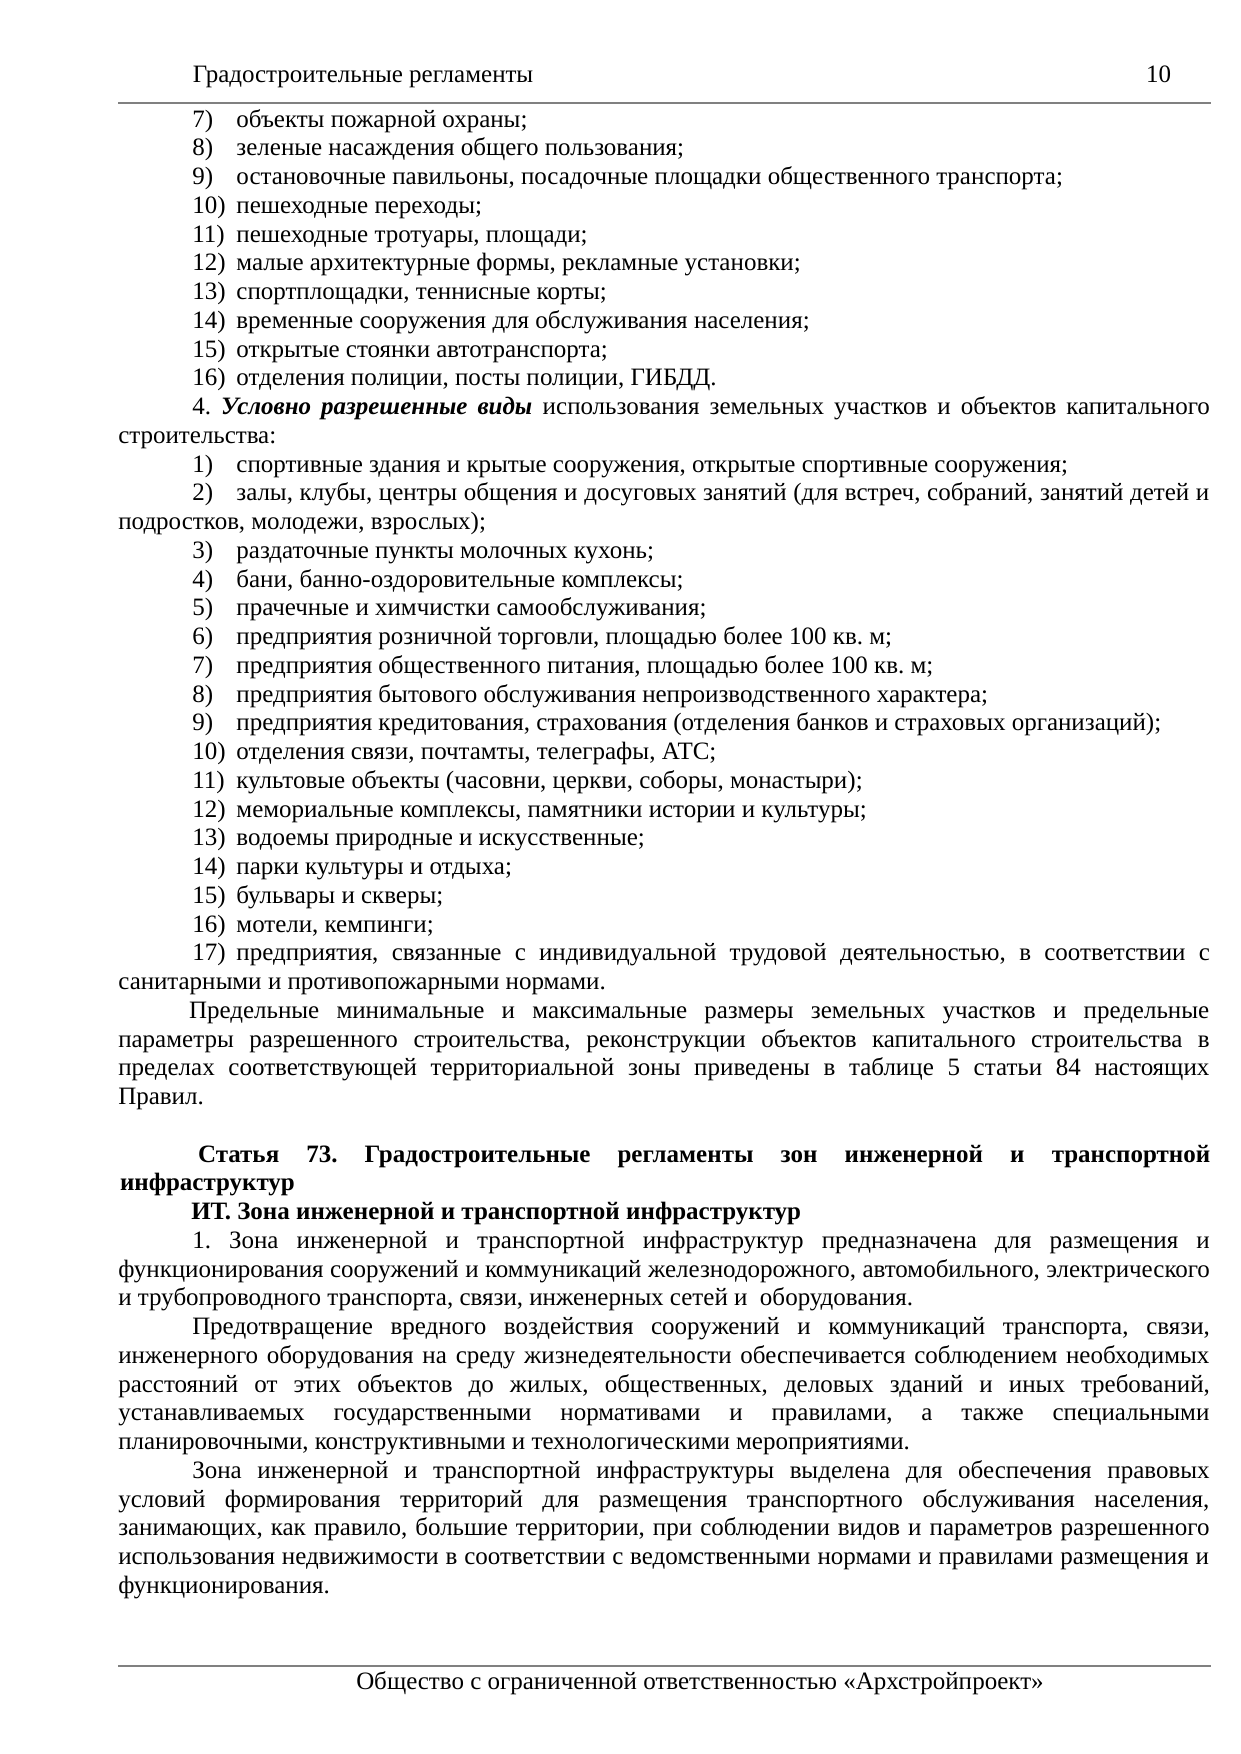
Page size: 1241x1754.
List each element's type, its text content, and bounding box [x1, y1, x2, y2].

list водоемы природные и искусственные; [118, 822, 1211, 851]
list прачечные и химчистки самообслуживания; [118, 592, 1211, 621]
list парки культуры и отдыха; [118, 851, 1211, 880]
text Предельные минимальные и максимальные размеры земельных участков и предельные параметры разрешенного строительства, реконструкции объектов капитального строительства в пределах соответствующей территориальной зоны приведены в таблице 5 статьи 84 настоящих Правил. [118, 995, 1211, 1110]
list зеленые насаждения общего пользования; [118, 132, 1211, 161]
list пешеходные тротуары, площади; [118, 219, 1211, 247]
list бани, банно-оздоровительные комплексы; [118, 564, 1211, 592]
list предприятия розничной торговли, площадью более 100 кв. м; [118, 621, 1211, 650]
list бульвары и скверы; [118, 880, 1211, 909]
list мотели, кемпинги; [118, 909, 1211, 937]
list культовые объекты (часовни, церкви, соборы, монастыри); [118, 765, 1211, 794]
text Статья 73. Градостроительные регламенты зон инженерной и транспортной инфраструктур [120, 1139, 1211, 1196]
text Предотвращение вредного воздействия сооружений и коммуникаций транспорта, связи, инженерного оборудования на среду жизнедеятельности обеспечивается соблюдением необходимых расстояний от этих объектов до жилых, общественных, деловых зданий и иных требований, устанавливаемых государственными нормативами и правилами, а также специальными планировочными, конструктивными и технологическими мероприятиями. [118, 1311, 1211, 1455]
list пешеходные переходы; [118, 190, 1211, 219]
list залы, клубы, центры общения и досуговых занятий (для встреч, собраний, занятий детей и подростков, молодежи, взрослых); [118, 477, 1211, 535]
list отделения связи, почтамты, телеграфы, АТС; [118, 736, 1211, 765]
list предприятия кредитования, страхования (отделения банков и страховых организаций); [118, 707, 1211, 736]
list спортплощадки, теннисные корты; [118, 276, 1211, 305]
list объекты пожарной охраны; [118, 104, 1211, 132]
list предприятия общественного питания, площадью более 100 кв. м; [118, 650, 1211, 679]
list предприятия бытового обслуживания непроизводственного характера; [118, 679, 1211, 707]
list отделения полиции, посты полиции, ГИБДД. [118, 362, 1211, 391]
text ИТ. Зона инженерной и транспортной инфраструктур [120, 1196, 1211, 1225]
list временные сооружения для обслуживания населения; [118, 305, 1211, 334]
list мемориальные комплексы, памятники истории и культуры; [118, 794, 1211, 822]
list спортивные здания и крытые сооружения, открытые спортивные сооружения; [118, 449, 1211, 477]
text 1. Зона инженерной и транспортной инфраструктур предназначена для размещения и функционирования сооружений и коммуникаций железнодорожного, автомобильного, электрического и трубопроводного транспорта, связи, инженерных сетей и оборудования. [118, 1225, 1211, 1311]
text Зона инженерной и транспортной инфраструктуры выделена для обеспечения правовых условий формирования территорий для размещения транспортного обслуживания населения, занимающих, как правило, большие территории, при соблюдении видов и параметров разрешенного использования недвижимости в соответствии с ведомственными нормами и правилами размещения и функционирования. [118, 1455, 1211, 1599]
list предприятия, связанные с индивидуальной трудовой деятельностью, в соответствии с санитарными и противопожарными нормами. [118, 937, 1211, 995]
list открытые стоянки автотранспорта; [118, 334, 1211, 362]
list раздаточные пункты молочных кухонь; [118, 535, 1211, 564]
text 4. Условно разрешенные виды использования земельных участков и объектов капитального строительства: [118, 391, 1211, 449]
list малые архитектурные формы, рекламные установки; [118, 247, 1211, 276]
list остановочные павильоны, посадочные площадки общественного транспорта; [118, 161, 1211, 190]
